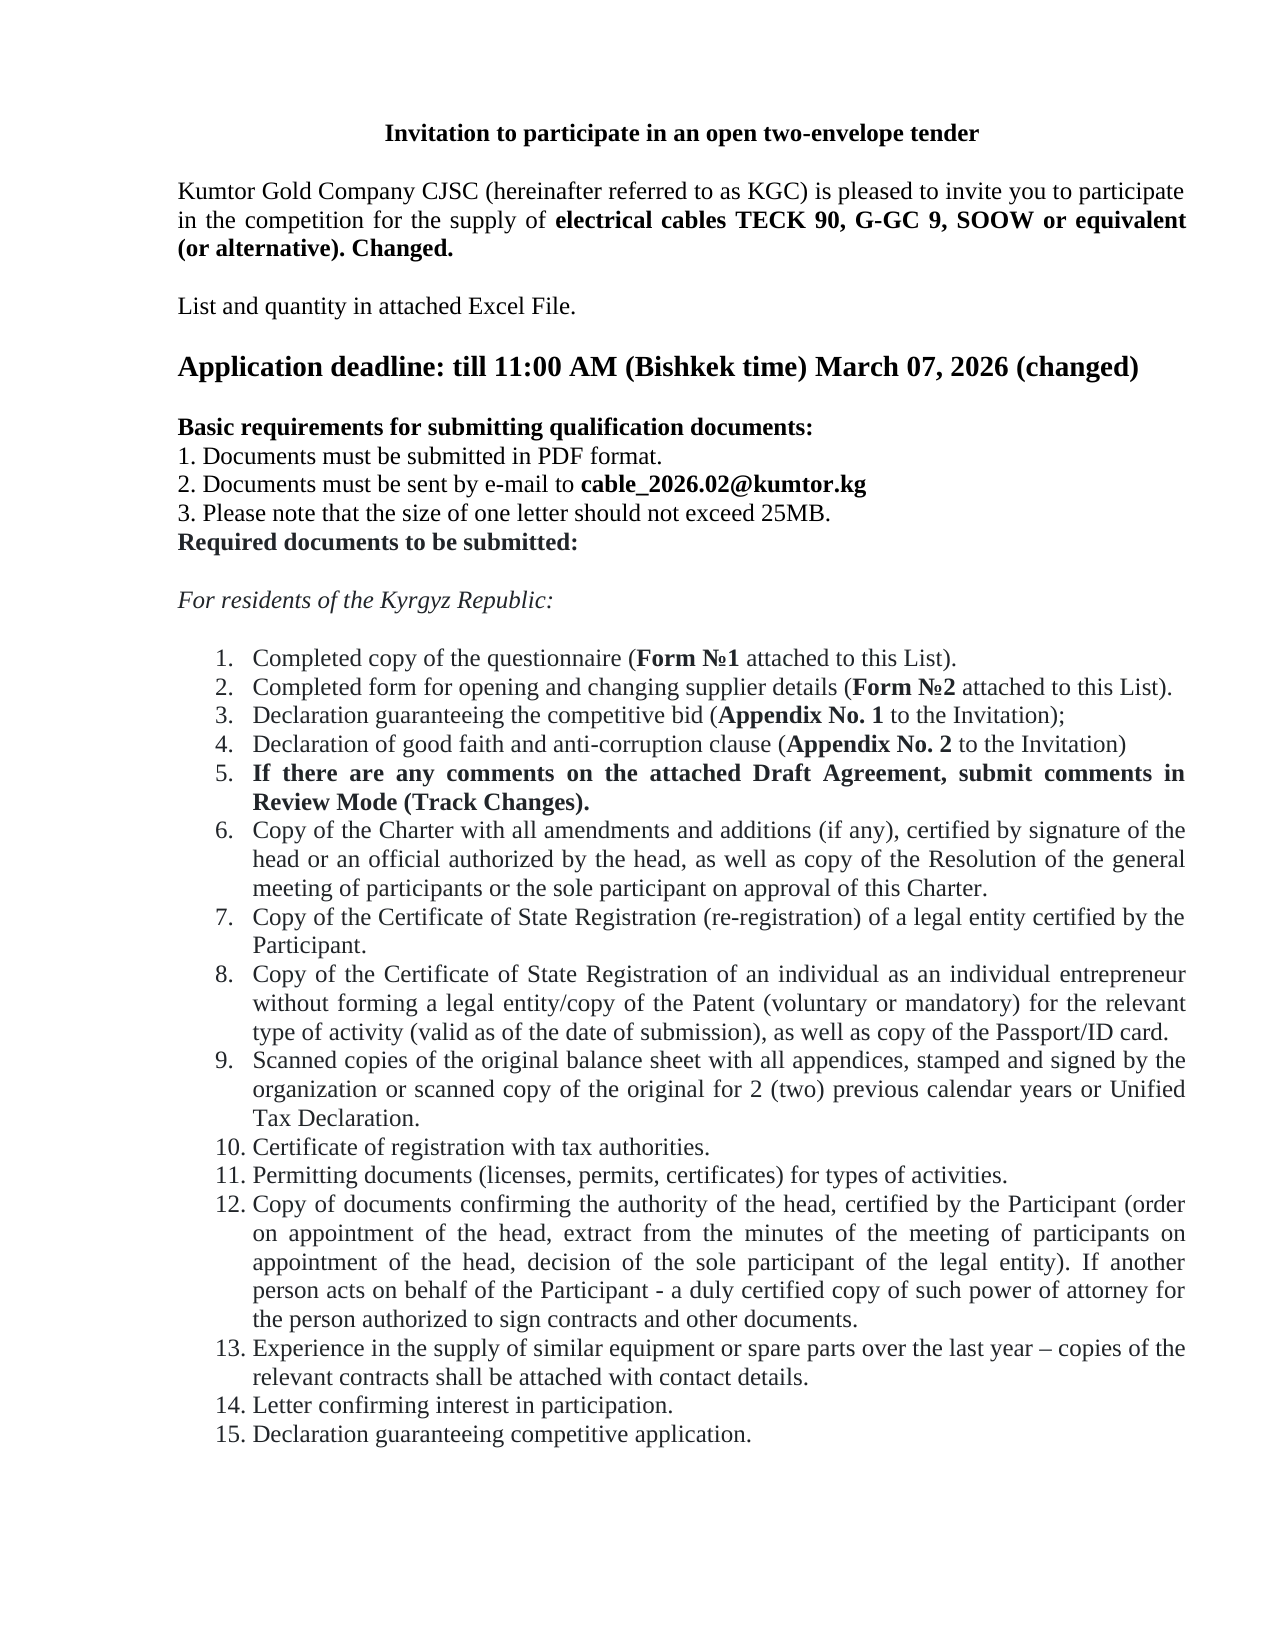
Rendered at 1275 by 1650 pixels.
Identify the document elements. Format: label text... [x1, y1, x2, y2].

list Declaration guaranteeing competitive application. [215, 1419, 1186, 1448]
text For residents of the Kyrgyz Republic: [177, 585, 1186, 614]
list Declaration of good faith and anti-corruption clause (Appendix No. 2 to the Invitation) [215, 729, 1186, 758]
text Invitation to participate in an open two-envelope tender [177, 118, 1186, 147]
text Kumtor Gold Company CJSC (hereinafter referred to as KGC) is pleased to invite you to participate in the competition for the supply of electrical cables TECK 90, G-GC 9, SOOW or equivalent (or alternative). Сhanged. [177, 176, 1186, 262]
list Copy of the Certificate of State Registration of an individual as an individual entrepreneur without forming a legal entity/copy of the Patent (voluntary or mandatory) for the relevant type of activity (valid as of the date of submission), as well as copy of the Passport/ID card. [215, 959, 1186, 1045]
list If there are any comments on the attached Draft Agreement, submit comments in Review Mode (Track Changes). [215, 758, 1186, 815]
text Required documents to be submitted: [177, 527, 1186, 556]
text List and quantity in attached Excel File. [177, 291, 1186, 320]
list Letter confirming interest in participation. [215, 1390, 1186, 1419]
list Certificate of registration with tax authorities. [215, 1132, 1186, 1160]
text 1. Documents must be submitted in PDF format. [177, 441, 1186, 469]
text Application deadline: till 11:00 AM (Bishkek time) March 07, 2026 (changed) [177, 349, 1186, 383]
text 3. Please note that the size of one letter should not exceed 25MB. [177, 498, 1186, 527]
list Scanned copies of the original balance sheet with all appendices, stamped and signed by the organization or scanned copy of the original for 2 (two) previous calendar years or Unified Tax Declaration. [215, 1045, 1186, 1132]
text 2. Documents must be sent by e-mail to cable_2026.02@kumtor.kg [177, 469, 1186, 498]
list Copy of the Charter with all amendments and additions (if any), certified by signature of the head or an official authorized by the head, as well as copy of the Resolution of the general meeting of participants or the sole participant on approval of this Charter. [215, 815, 1186, 902]
list Completed form for opening and changing supplier details (Form №2 attached to this List). [215, 672, 1186, 700]
list Experience in the supply of similar equipment or spare parts over the last year – copies of the relevant contracts shall be attached with contact details. [215, 1333, 1186, 1390]
list Copy of the Certificate of State Registration (re-registration) of a legal entity certified by the Participant. [215, 902, 1186, 959]
list Permitting documents (licenses, permits, certificates) for types of activities. [215, 1160, 1186, 1189]
list Completed copy of the questionnaire (Form №1 attached to this List). [215, 643, 1186, 672]
list Declaration guaranteeing the competitive bid (Appendix No. 1 to the Invitation); [215, 700, 1186, 729]
text Basic requirements for submitting qualification documents: [177, 412, 1186, 441]
